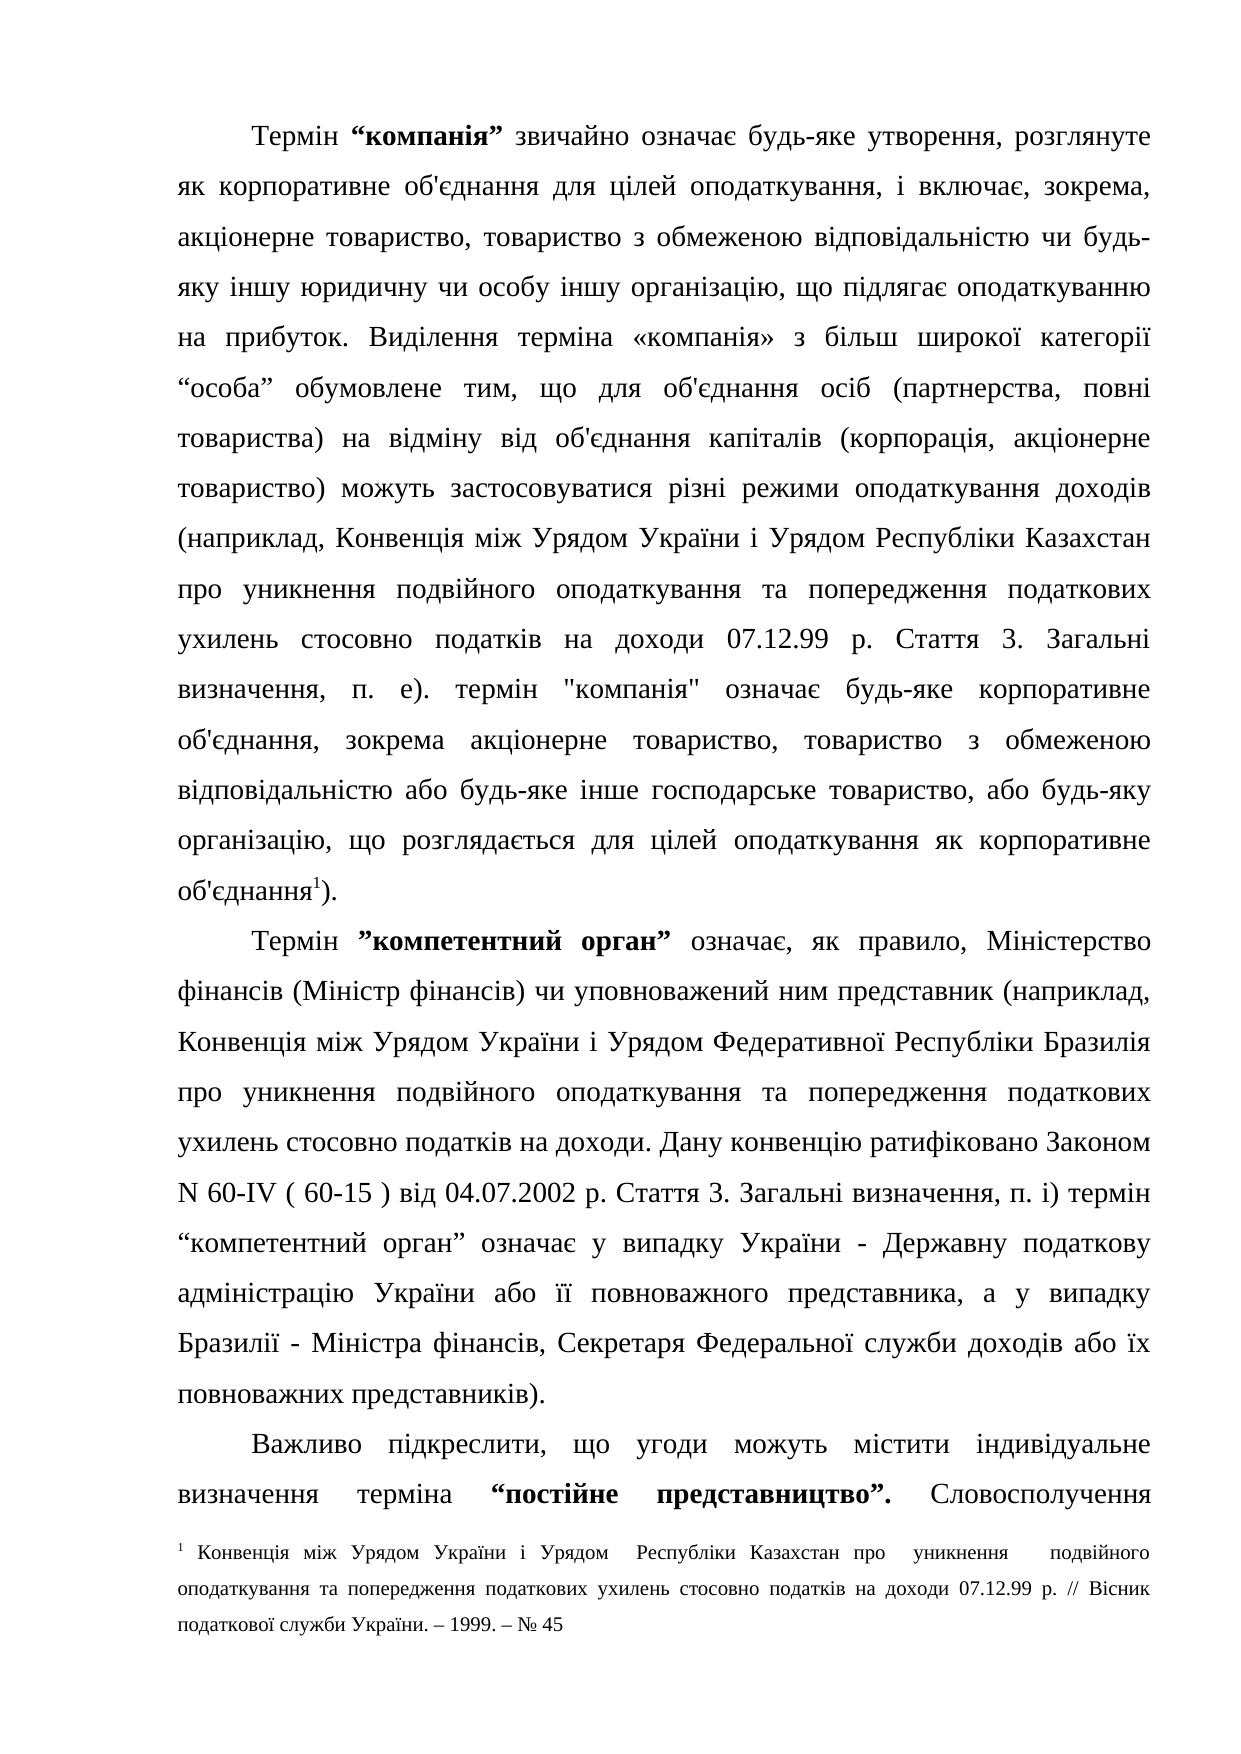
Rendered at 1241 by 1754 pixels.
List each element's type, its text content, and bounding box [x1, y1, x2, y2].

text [177, 1426, 1152, 1510]
text Термін “компанія” звичайно означає будь-яке утворення, розглянуте як корпоративне об'єднання для цілей оподаткування, і включає, зокрема, акціонерне товариство, товариство з обмеженою відповідальністю чи будь-яку іншу юридичну чи особу іншу організацію, що підлягає оподаткуванню на прибуток. Виділення терміна «компанія» з більш широкої категорії “особа” обумовлене тим, що для об'єднання осіб (партнерства, повні товариства) на відміну від об'єднання капіталів (корпорація, акціонерне товариство) можуть застосовуватися різні режими оподаткування доходів (наприклад, Конвенція між Урядом України і Урядом Республіки Казахстан про уникнення подвійного оподаткування та попередження податкових ухилень стосовно податків на доходи 07.12.99 р. Стаття 3. Загальні визначення, п. е). термін "компанія" означає будь-яке корпоративне об'єднання, зокрема акціонерне товариство, товариство з обмеженою відповідальністю або будь-яке інше господарське товариство, або будь-яку організацію, що розглядається для цілей оподаткування як корпоративне об'єднання). [177, 118, 1152, 906]
text Термін ”компетентний орган” означає, як правило, Міністерство фінансів (Міністр фінансів) чи уповноважений ним представник (наприклад, Конвенція між Урядом України і Урядом Федеративної Республіки Бразилія про уникнення подвійного оподаткування та попередження податкових ухилень стосовно податків на доходи. Дану конвенцію ратифіковано Законом N 60-IV ( 60-15 ) від 04.07.2002 р. Стаття 3. Загальні визначення, п. i) термін “компетентний орган” означає у випадку України - Державну податкову адміністрацію України або її повноважного представника, а у випадку Бразилії - Міністра фінансів, Секретаря Федеральної служби доходів або їх повноважних представників). [177, 923, 1152, 1409]
